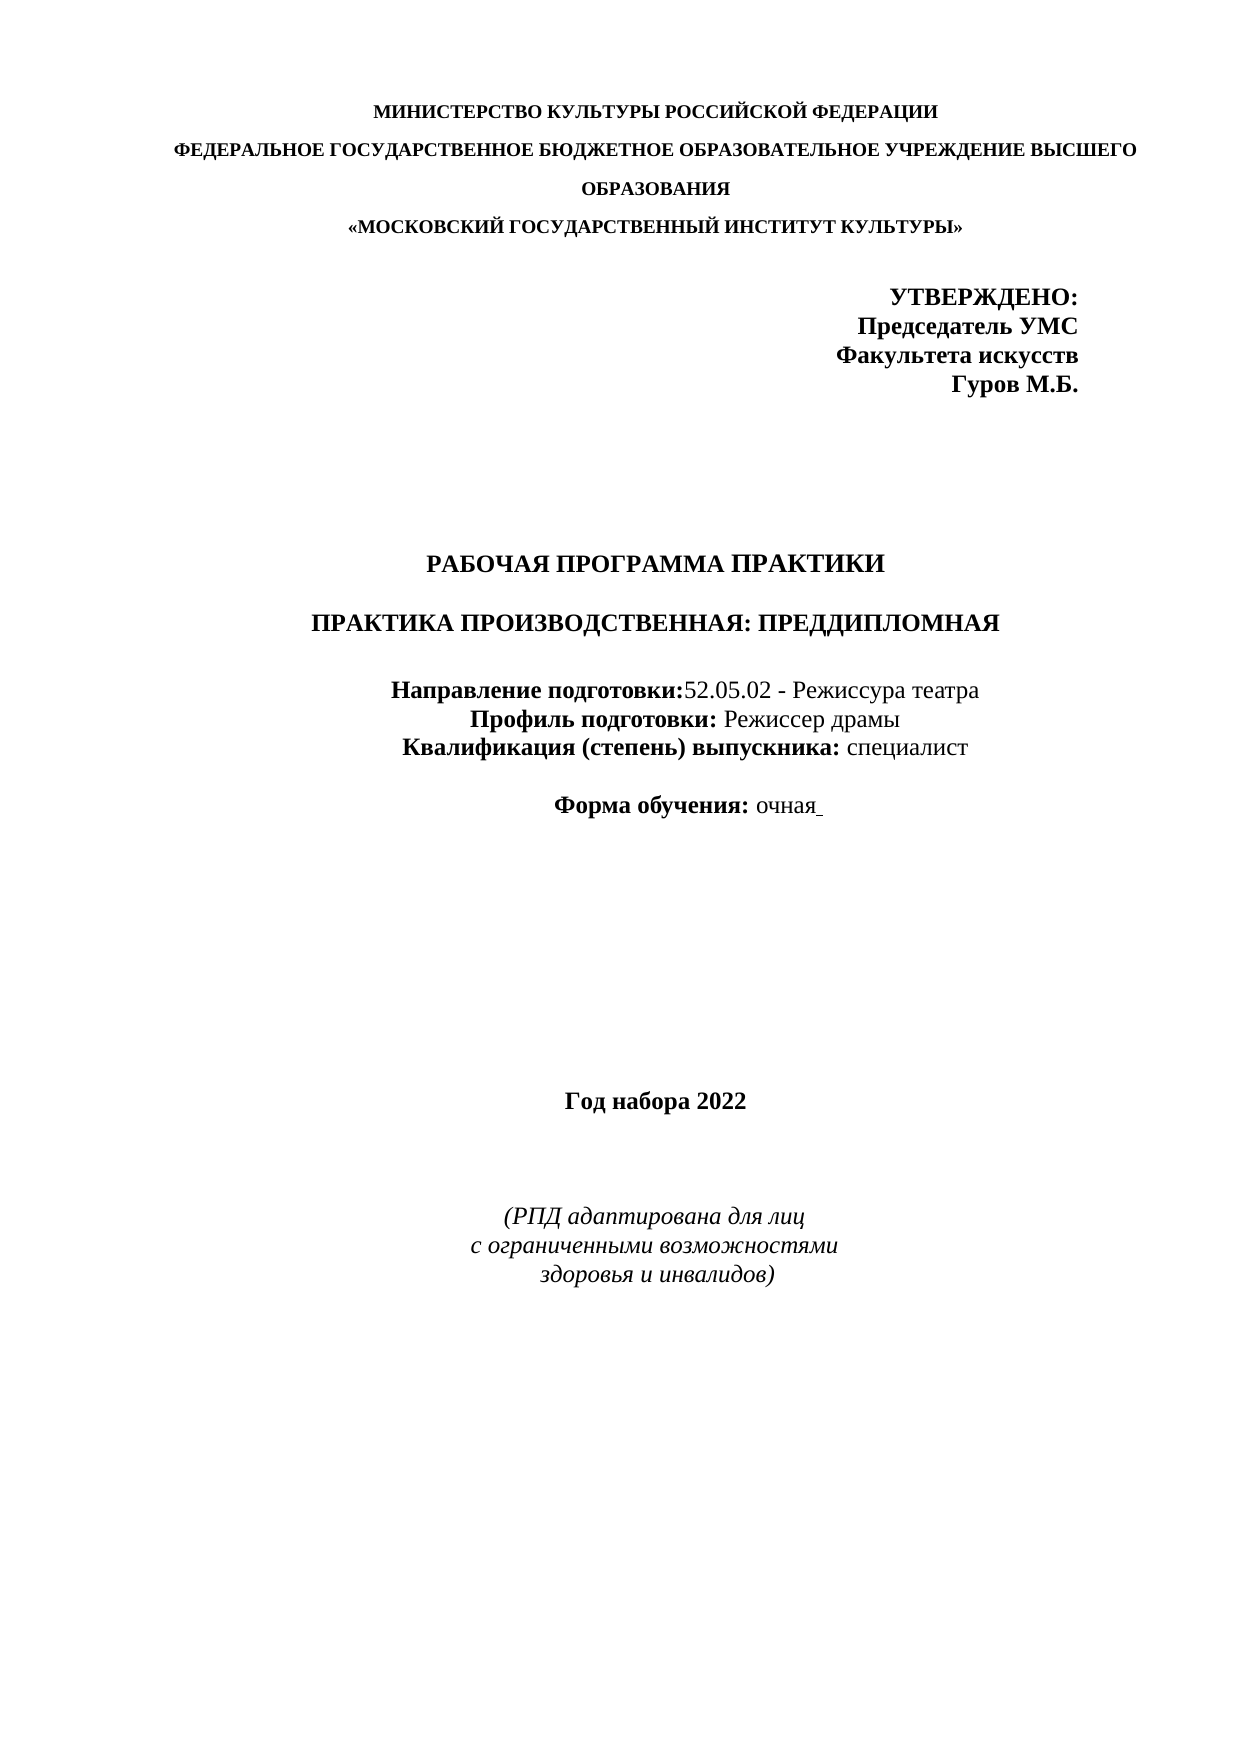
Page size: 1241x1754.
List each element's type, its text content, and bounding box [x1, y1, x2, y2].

text с ограниченными возможностями [159, 1230, 1152, 1259]
text ФЕДЕРАЛЬНОЕ ГОСУДАРСТВЕННОЕ БЮДЖЕТНОЕ ОБРАЗОВАТЕЛЬНОЕ УЧРЕЖДЕНИЕ ВЫСШЕГО ОБРАЗОВАНИЯ [159, 139, 1152, 215]
text «МОСКОВСКИЙ ГОСУДАРСТВЕННЫЙ ИНСТИТУТ КУЛЬТУРЫ» [159, 215, 1152, 254]
text Форма обучения: очная [218, 790, 1152, 819]
text здоровья и инвалидов) [159, 1259, 1152, 1287]
text Направление подготовки:52.05.02 - Режиссура театра [159, 675, 1152, 704]
text (РПД адаптирована для лиц [159, 1201, 1152, 1230]
text РАБОЧАЯ ПРОГРАММА практики [159, 541, 1152, 579]
text Квалификация (степень) выпускника: специалист [159, 732, 1152, 761]
text Год набора 2022 [145, 1086, 1152, 1115]
text МИНИСТЕРСТВО КУЛЬТУРЫ РОССИЙСКОЙ ФЕДЕРАЦИИ [159, 100, 1152, 139]
text Профиль подготовки: Режиссер драмы [159, 704, 1152, 732]
table_header УТВЕРЖДЕНО: Председатель УМС Факультета искусств Гуров М.Б. [647, 283, 1090, 397]
text ПРАКТИКА ПРОИЗВОДСТВЕННАЯ: ПРЕДДИПЛОМНАЯ [159, 608, 1152, 637]
